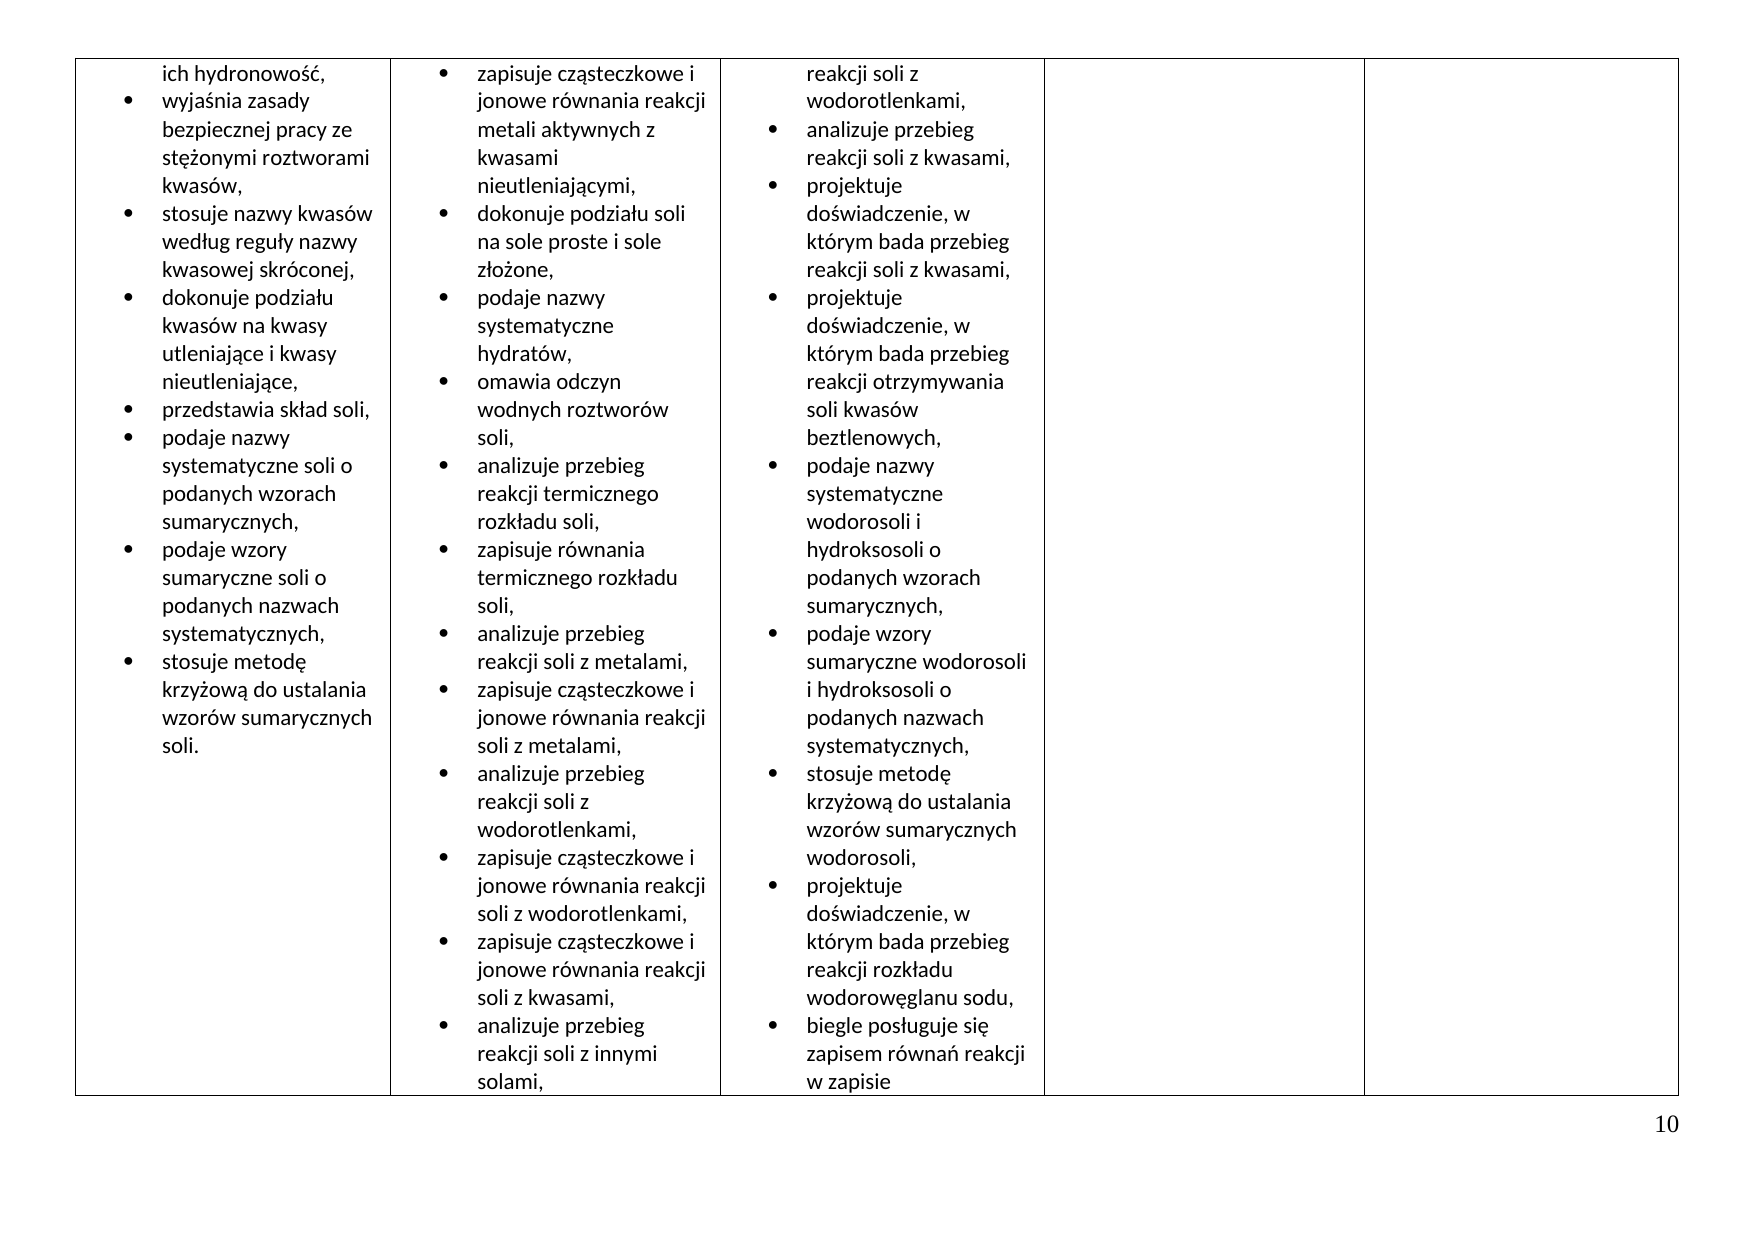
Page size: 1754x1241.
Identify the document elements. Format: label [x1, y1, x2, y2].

table_cell [721, 59, 1044, 1095]
table_cell [1045, 59, 1364, 1095]
table_cell [1365, 59, 1678, 1095]
table_cell [391, 59, 720, 1095]
table_cell [76, 59, 390, 1095]
